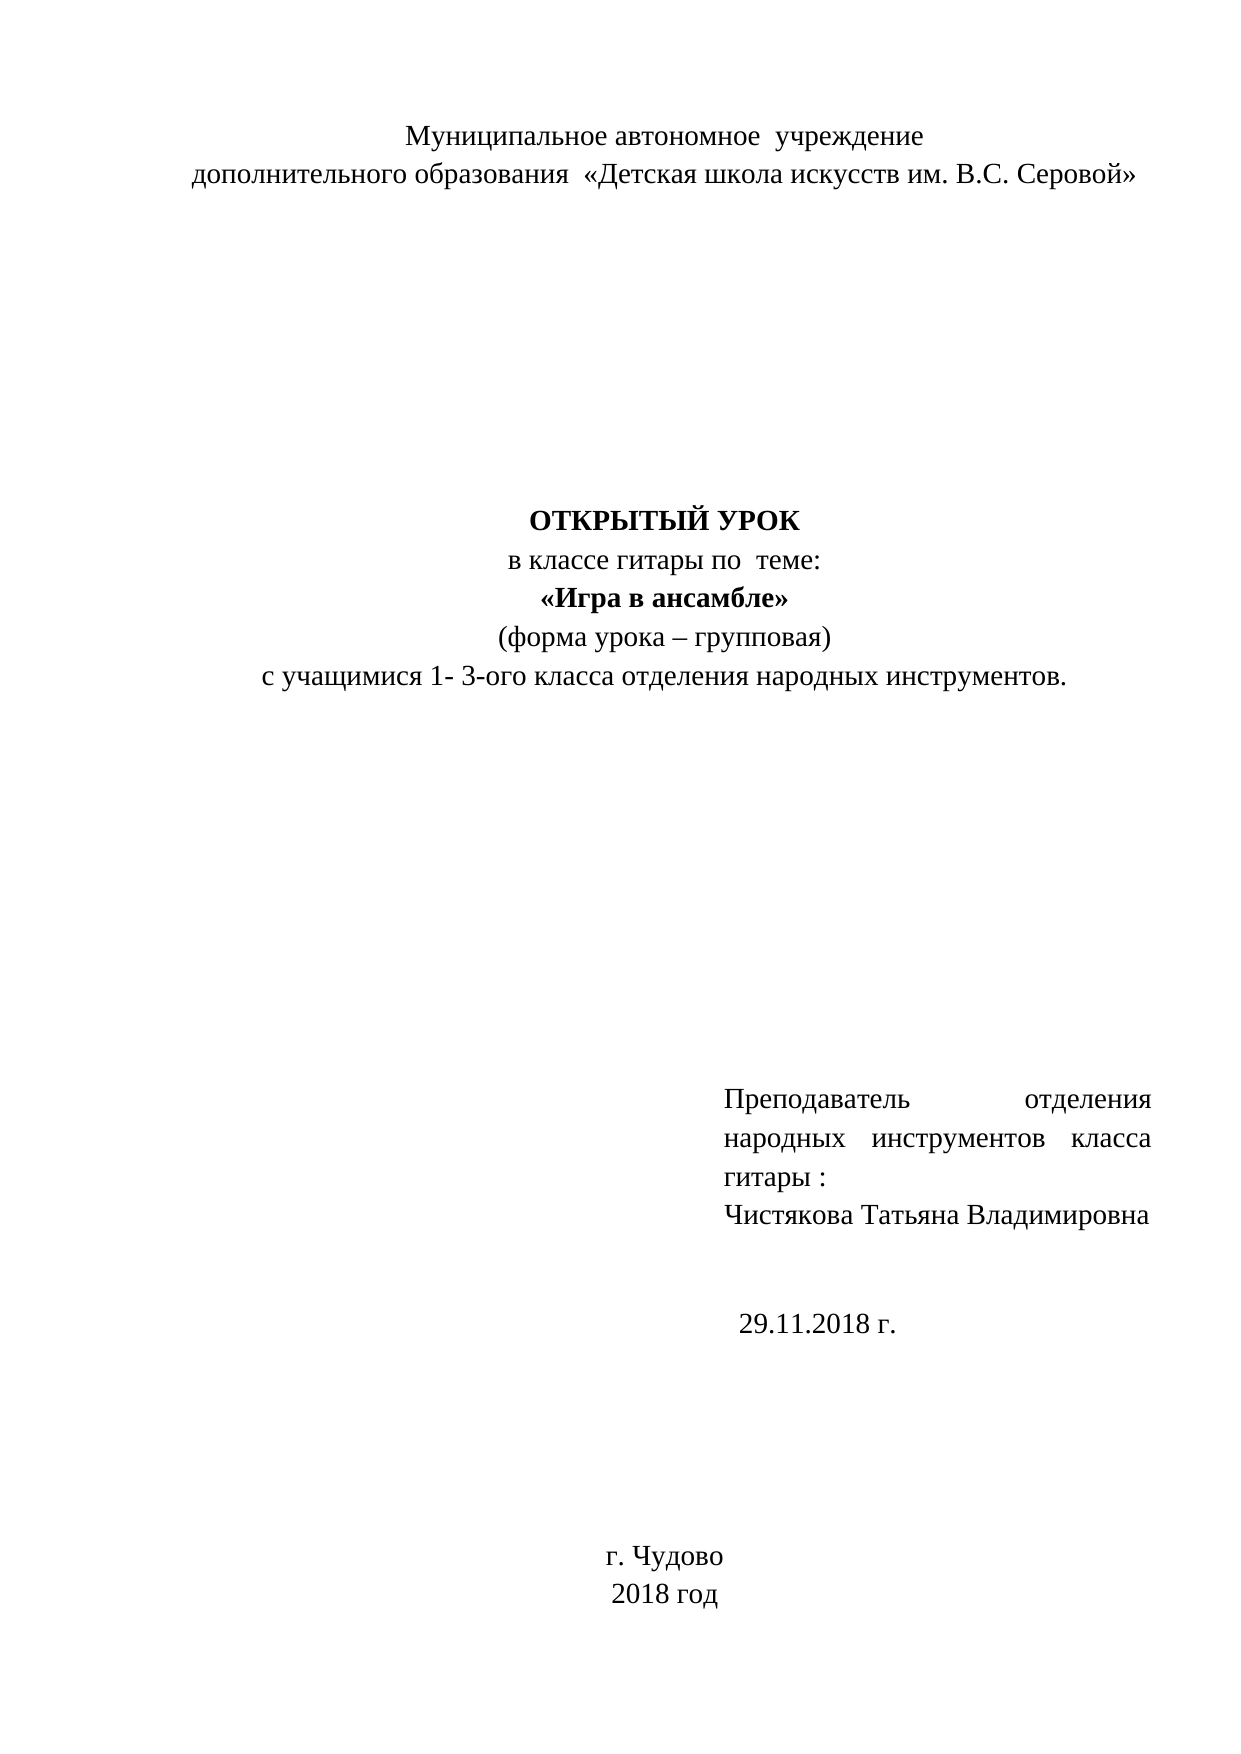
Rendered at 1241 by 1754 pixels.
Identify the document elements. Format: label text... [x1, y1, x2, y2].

text дополнительного образования «Детская школа искусств им. В.С. Серовой» [177, 157, 1152, 190]
text в классе гитары по теме: [177, 542, 1152, 576]
text г. Чудово [177, 1538, 1152, 1571]
text 29.11.2018 г. [177, 1307, 1152, 1340]
text с учащимися 1- 3-ого класса отделения народных инструментов. [177, 658, 1152, 691]
text 2018 год [177, 1576, 1152, 1610]
text Муниципальное автономное учреждение [177, 118, 1152, 152]
text ОТКРЫТЫЙ УРОК [177, 503, 1152, 537]
text Преподаватель отделения народных инструментов класса гитары : [723, 1082, 1152, 1192]
text (форма урока – групповая) [177, 619, 1152, 653]
text Чистякова Татьяна Владимировна [177, 1197, 1152, 1231]
text «Игра в ансамбле» [177, 581, 1152, 614]
